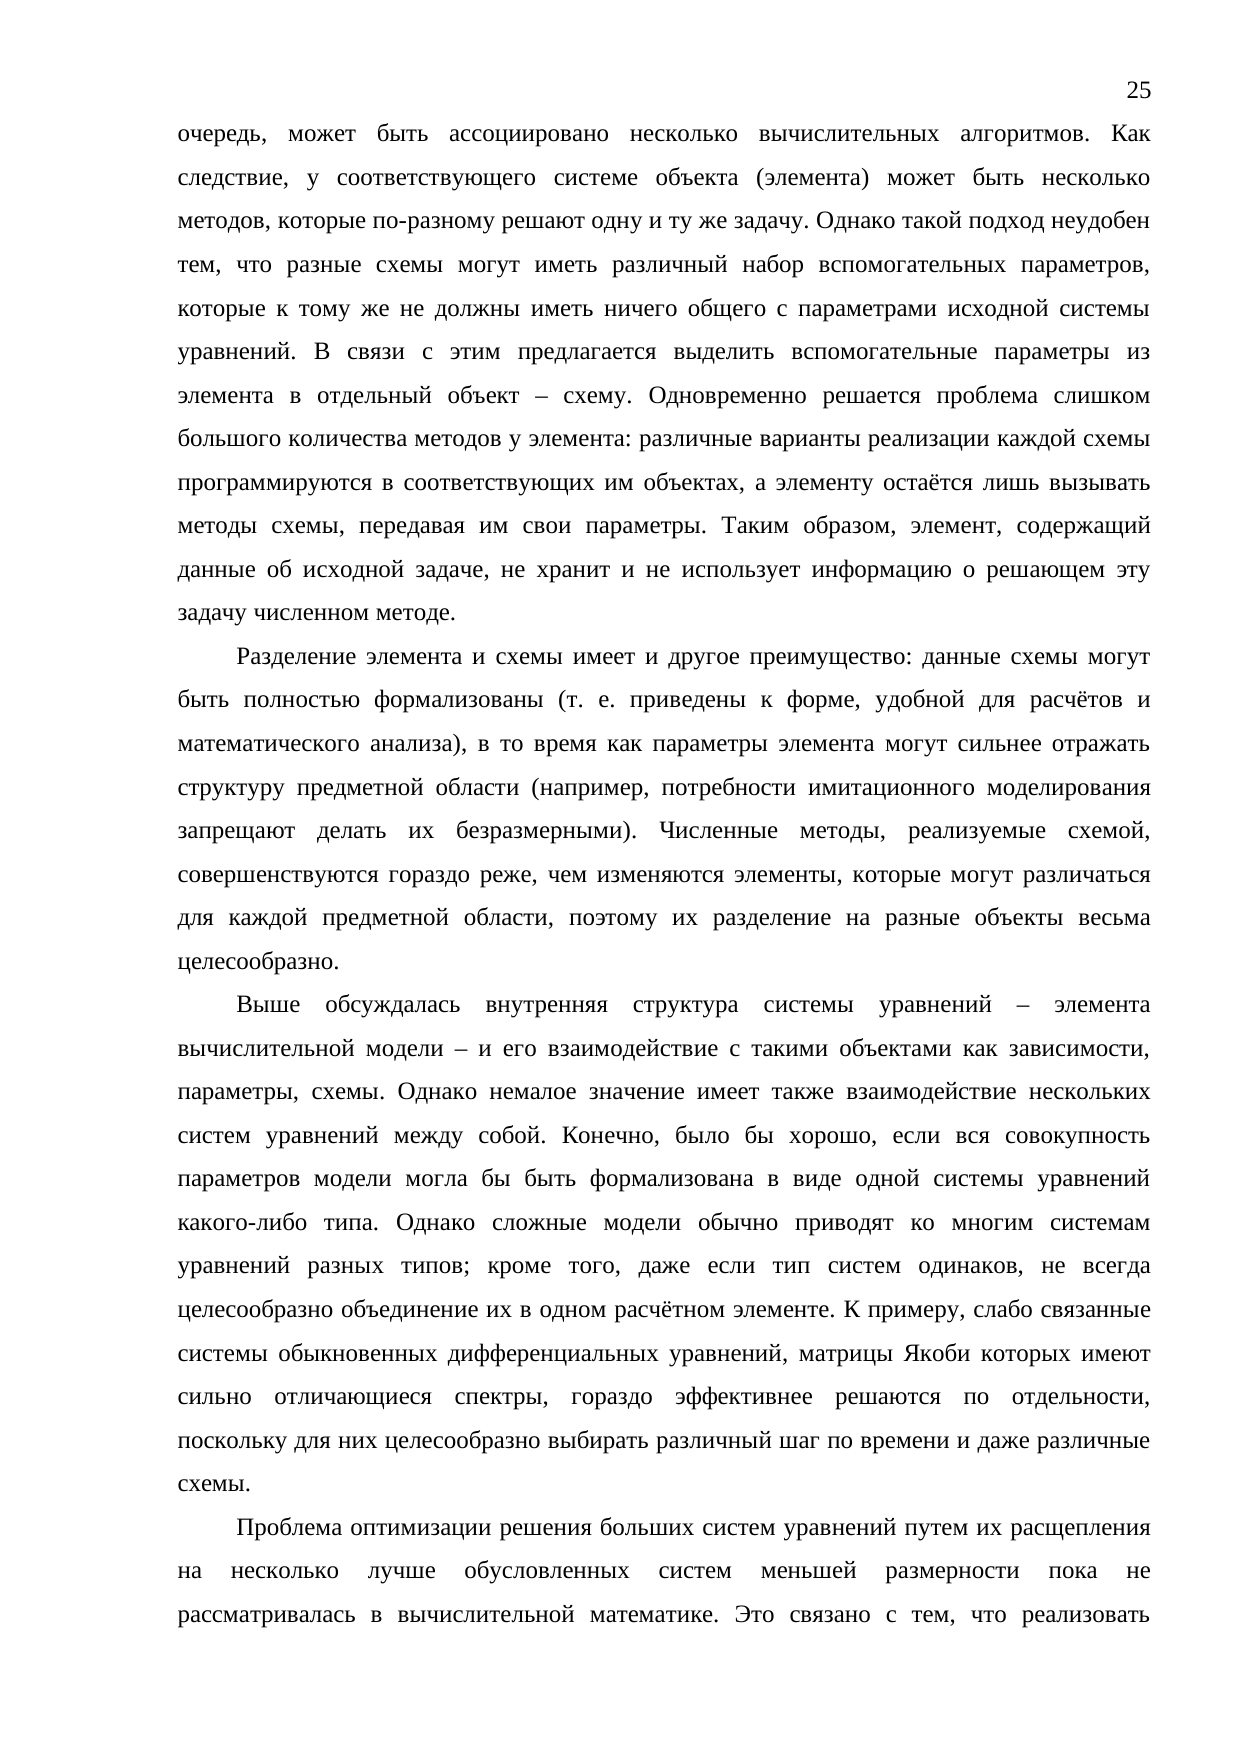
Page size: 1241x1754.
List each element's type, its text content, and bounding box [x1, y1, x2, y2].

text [177, 1512, 1152, 1628]
text Разделение элемента и схемы имеет и другое преимущество: данные схемы могут быть полностью формализованы (т. е. приведены к форме, удобной для расчётов и математического анализа), в то время как параметры элемента могут сильнее отражать структуру предметной области (например, потребности имитационного моделирования запрещают делать их безразмерными). Численные методы, реализуемые схемой, совершенствуются гораздо реже, чем изменяются элементы, которые могут различаться для каждой предметной области, поэтому их разделение на разные объекты весьма целесообразно. [177, 641, 1152, 975]
text Выше обсуждалась внутренняя структура системы уравнений – элемента вычислительной модели – и его взаимодействие с такими объектами как зависимости, параметры, схемы. Однако немалое значение имеет также взаимодействие нескольких систем уравнений между собой. Конечно, было бы хорошо, если вся совокупность параметров модели могла бы быть формализована в виде одной системы уравнений какого-либо типа. Однако сложные модели обычно приводят ко многим системам уравнений разных типов; кроме того, даже если тип систем одинаков, не всегда целесообразно объединение их в одном расчётном элементе. К примеру, слабо связанные системы обыкновенных дифференциальных уравнений, матрицы Якоби которых имеют сильно отличающиеся спектры, гораздо эффективнее решаются по отдельности, поскольку для них целесообразно выбирать различный шаг по времени и даже различные схемы. [177, 989, 1152, 1497]
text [177, 118, 1152, 626]
